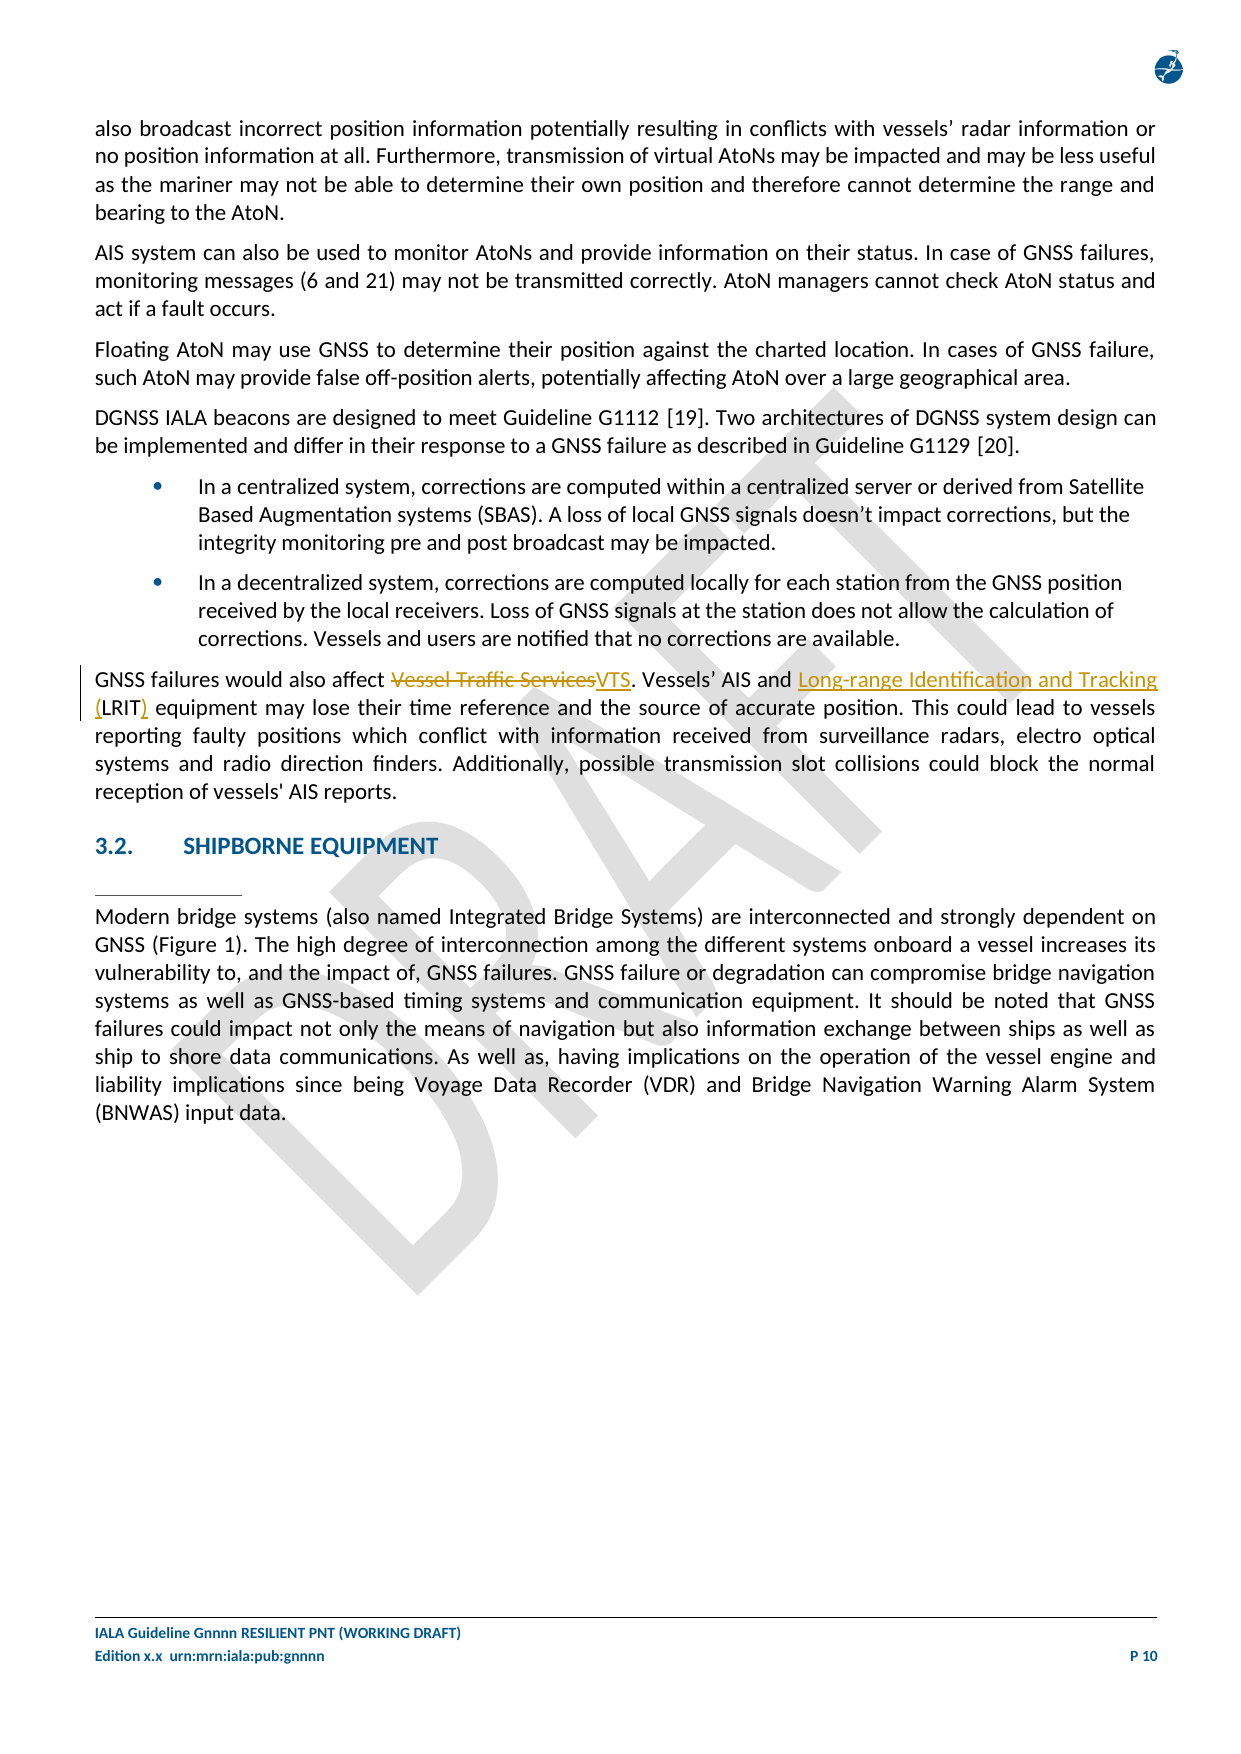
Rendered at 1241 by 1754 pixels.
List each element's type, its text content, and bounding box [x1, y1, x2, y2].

subtitle Shipborne equipment [94, 830, 1157, 861]
picture [1123, 0, 1241, 119]
text DGNSS IALA beacons are designed to meet Guideline G1112 [19]. Two architectures of DGNSS system design can be implemented and differ in their response to a GNSS failure as described in Guideline G1129 [20]. [94, 403, 1157, 459]
text Modern bridge systems (also named Integrated Bridge Systems) are interconnected and strongly dependent on GNSS (Figure 1). The high degree of interconnection among the different systems onboard a vessel increases its vulnerability to, and the impact of, GNSS failures. GNSS failure or degradation can compromise bridge navigation systems as well as GNSS-based timing systems and communication equipment. It should be noted that GNSS failures could impact not only the means of navigation but also information exchange between ships as well as ship to shore data communications. As well as, having implications on the operation of the vessel engine and liability implications since being Voyage Data Recorder (VDR) and Bridge Navigation Warning Alarm System (BNWAS) input data. [94, 902, 1157, 1126]
text In a centralized system, corrections are computed within a centralized server or derived from Satellite Based Augmentation systems (SBAS). A loss of local GNSS signals doesn’t impact corrections, but the integrity monitoring pre and post broadcast may be impacted. [153, 472, 1157, 556]
text GNSS failures would also affect . Vessels’ AIS and LRIT equipment may lose their time reference and the source of accurate position. This could lead to vessels reporting faulty positions which conflict with information received from surveillance radars, electro optical systems and radio direction finders. Additionally, possible transmission slot collisions could block the normal reception of vessels' AIS reports. [94, 665, 1157, 805]
text In a decentralized system, corrections are computed locally for each station from the GNSS position received by the local receivers. Loss of GNSS signals at the station does not allow the calculation of corrections. Vessels and users are notified that no corrections are available. [153, 568, 1157, 652]
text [94, 114, 1157, 226]
text AIS system can also be used to monitor AtoNs and provide information on their status. In case of GNSS failures, monitoring messages (6 and 21) may not be transmitted correctly. AtoN managers cannot check AtoN status and act if a fault occurs. [94, 238, 1157, 322]
text Floating AtoN may use GNSS to determine their position against the charted location. In cases of GNSS failure, such AtoN may provide false off-position alerts, potentially affecting AtoN over a large geographical area. [94, 335, 1157, 391]
